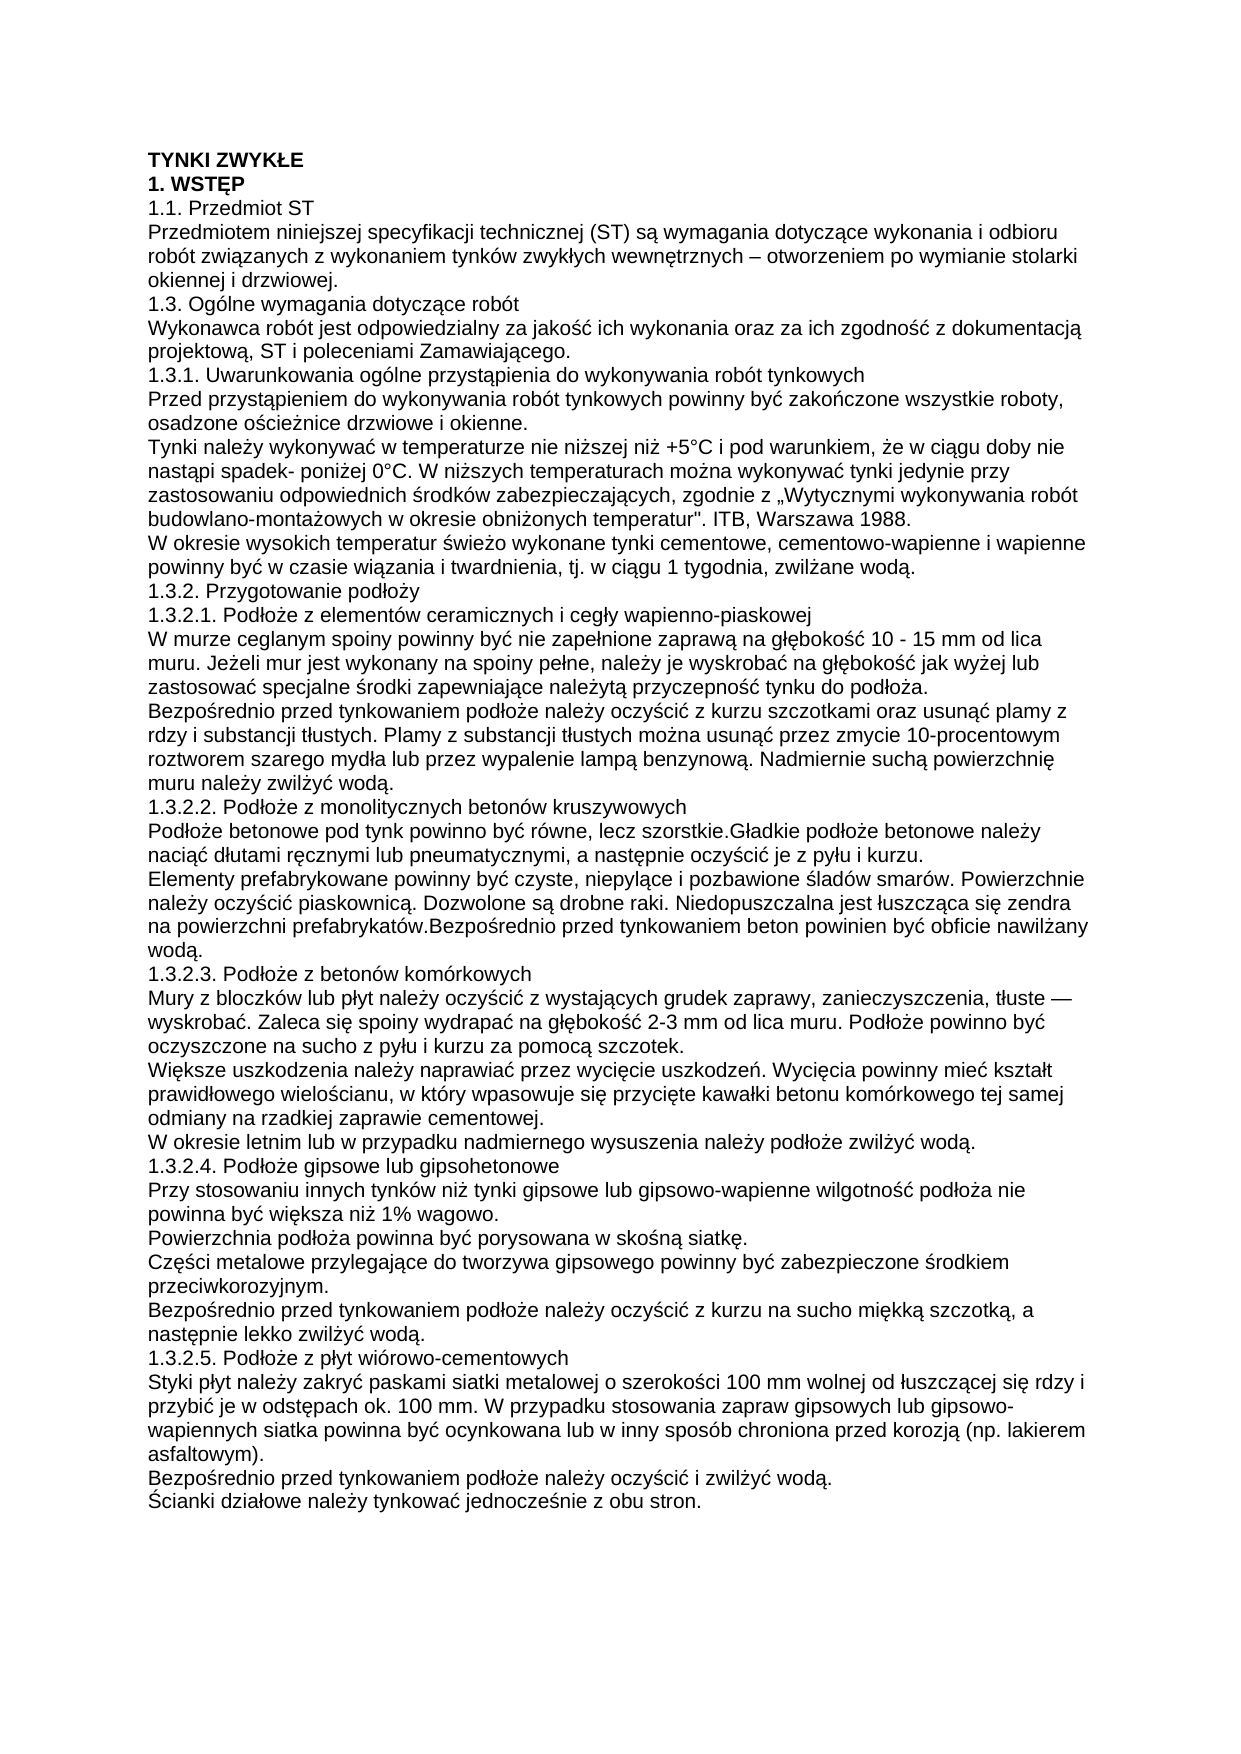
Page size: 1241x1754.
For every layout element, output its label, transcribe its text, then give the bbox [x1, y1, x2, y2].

text Większe uszkodzenia należy naprawiać przez wycięcie uszkodzeń. Wycięcia powinny mieć kształt [148, 1058, 1093, 1082]
text W okresie letnim lub w przypadku nadmiernego wysuszenia należy podłoże zwilżyć wodą. [148, 1130, 1093, 1154]
text 1.3.2.1. Podłoże z elementów ceramicznych i cegły wapienno-piaskowej [148, 603, 1093, 627]
text należy oczyścić piaskownicą. Dozwolone są drobne raki. Niedopuszczalna jest łuszcząca się zendra na powierzchni prefabrykatów.Bezpośrednio przed tynkowaniem beton powinien być obficie nawilżany wodą. [148, 890, 1093, 962]
text przybić je w odstępach ok. 100 mm. W przypadku stosowania zapraw gipsowych lub gipsowo-wapiennych siatka powinna być ocynkowana lub w inny sposób chroniona przed korozją (np. lakierem asfaltowym). [148, 1393, 1093, 1465]
text roztworem szarego mydła lub przez wypalenie lampą benzynową. Nadmiernie suchą powierzchnię [148, 747, 1093, 771]
text Bezpośrednio przed tynkowaniem podłoże należy oczyścić i zwilżyć wodą. [148, 1465, 1093, 1489]
text Bezpośrednio przed tynkowaniem podłoże należy oczyścić z kurzu szczotkami oraz usunąć plamy z [148, 699, 1093, 723]
text Przed przystąpieniem do wykonywania robót tynkowych powinny być zakończone wszystkie roboty, osadzone ościeżnice drzwiowe i okienne. [148, 387, 1093, 435]
text 1.3.2.3. Podłoże z betonów komórkowych [148, 962, 1093, 986]
text Ścianki działowe należy tynkować jednocześnie z obu stron. [148, 1489, 1093, 1513]
text W okresie wysokich temperatur świeżo wykonane tynki cementowe, cementowo-wapienne i wapienne [148, 531, 1093, 555]
text rdzy i substancji tłustych. Plamy z substancji tłustych można usunąć przez zmycie 10-procentowym [148, 723, 1093, 747]
text Elementy prefabrykowane powinny być czyste, niepylące i pozbawione śladów smarów. Powierzchnie [148, 866, 1093, 890]
text 1.3.2.2. Podłoże z monolitycznych betonów kruszywowych [148, 794, 1093, 818]
text Bezpośrednio przed tynkowaniem podłoże należy oczyścić z kurzu na sucho miękką szczotką, a następnie lekko zwilżyć wodą. [148, 1298, 1093, 1346]
text Przy stosowaniu innych tynków niż tynki gipsowe lub gipsowo-wapienne wilgotność podłoża nie powinna być większa niż 1% wagowo. [148, 1178, 1093, 1226]
text nastąpi spadek- poniżej 0°C. W niższych temperaturach można wykonywać tynki jedynie przy [148, 459, 1093, 483]
text muru. Jeżeli mur jest wykonany na spoiny pełne, należy je wyskrobać na głębokość jak wyżej lub [148, 651, 1093, 675]
text 1.1. Przedmiot ST [148, 196, 1093, 219]
text przeciwkorozyjnym. [148, 1274, 1093, 1298]
text Powierzchnia podłoża powinna być porysowana w skośną siatkę. [148, 1226, 1093, 1250]
text 1.3.2.5. Podłoże z płyt wiórowo-cementowych [148, 1346, 1093, 1369]
text powinny być w czasie wiązania i twardnienia, tj. w ciągu 1 tygodnia, zwilżane wodą. [148, 555, 1093, 579]
text wyskrobać. Zaleca się spoiny wydrapać na głębokość 2-3 mm od lica muru. Podłoże powinno być [148, 1010, 1093, 1034]
text 1.3.1. Uwarunkowania ogólne przystąpienia do wykonywania robót tynkowych [148, 363, 1093, 387]
text Wykonawca robót jest odpowiedzialny za jakość ich wykonania oraz za ich zgodność z dokumentacją [148, 315, 1093, 339]
text projektową, ST i poleceniami Zamawiającego. [148, 339, 1093, 363]
text oczyszczone na sucho z pyłu i kurzu za pomocą szczotek. [148, 1034, 1093, 1058]
text 1.3.2. Przygotowanie podłoży [148, 579, 1093, 603]
text odmiany na rzadkiej zaprawie cementowej. [148, 1106, 1093, 1130]
text 1.3.2.4. Podłoże gipsowe lub gipsohetonowe [148, 1154, 1093, 1178]
text Podłoże betonowe pod tynk powinno być równe, lecz szorstkie.Gładkie podłoże betonowe należy naciąć dłutami ręcznymi lub pneumatycznymi, a następnie oczyścić je z pyłu i kurzu. [148, 818, 1093, 866]
text Tynki należy wykonywać w temperaturze nie niższej niż +5°C i pod warunkiem, że w ciągu doby nie [148, 435, 1093, 459]
text muru należy zwilżyć wodą. [148, 771, 1093, 794]
text 1.3. Ogólne wymagania dotyczące robót [148, 291, 1093, 315]
text budowlano-montażowych w okresie obniżonych temperatur". ITB, Warszawa 1988. [148, 507, 1093, 531]
text Mury z bloczków lub płyt należy oczyścić z wystających grudek zaprawy, zanieczyszczenia, tłuste — [148, 986, 1093, 1010]
text zastosować specjalne środki zapewniające należytą przyczepność tynku do podłoża. [148, 675, 1093, 699]
text Styki płyt należy zakryć paskami siatki metalowej o szerokości 100 mm wolnej od łuszczącej się rdzy i [148, 1369, 1093, 1393]
text Części metalowe przylegające do tworzywa gipsowego powinny być zabezpieczone środkiem [148, 1250, 1093, 1274]
text 1. WSTĘP [148, 172, 1093, 196]
text Przedmiotem niniejszej specyfikacji technicznej (ST) są wymagania dotyczące wykonania i odbioru robót związanych z wykonaniem tynków zwykłych wewnętrznych – otworzeniem po wymianie stolarki okiennej i drzwiowej. [148, 219, 1093, 291]
text W murze ceglanym spoiny powinny być nie zapełnione zaprawą na głębokość 10 - 15 mm od lica [148, 627, 1093, 651]
text prawidłowego wielościanu, w który wpasowuje się przycięte kawałki betonu komórkowego tej samej [148, 1082, 1093, 1106]
text TYNKI ZWYKŁE [148, 148, 1093, 172]
text zastosowaniu odpowiednich środków zabezpieczających, zgodnie z „Wytycznymi wykonywania robót [148, 483, 1093, 507]
